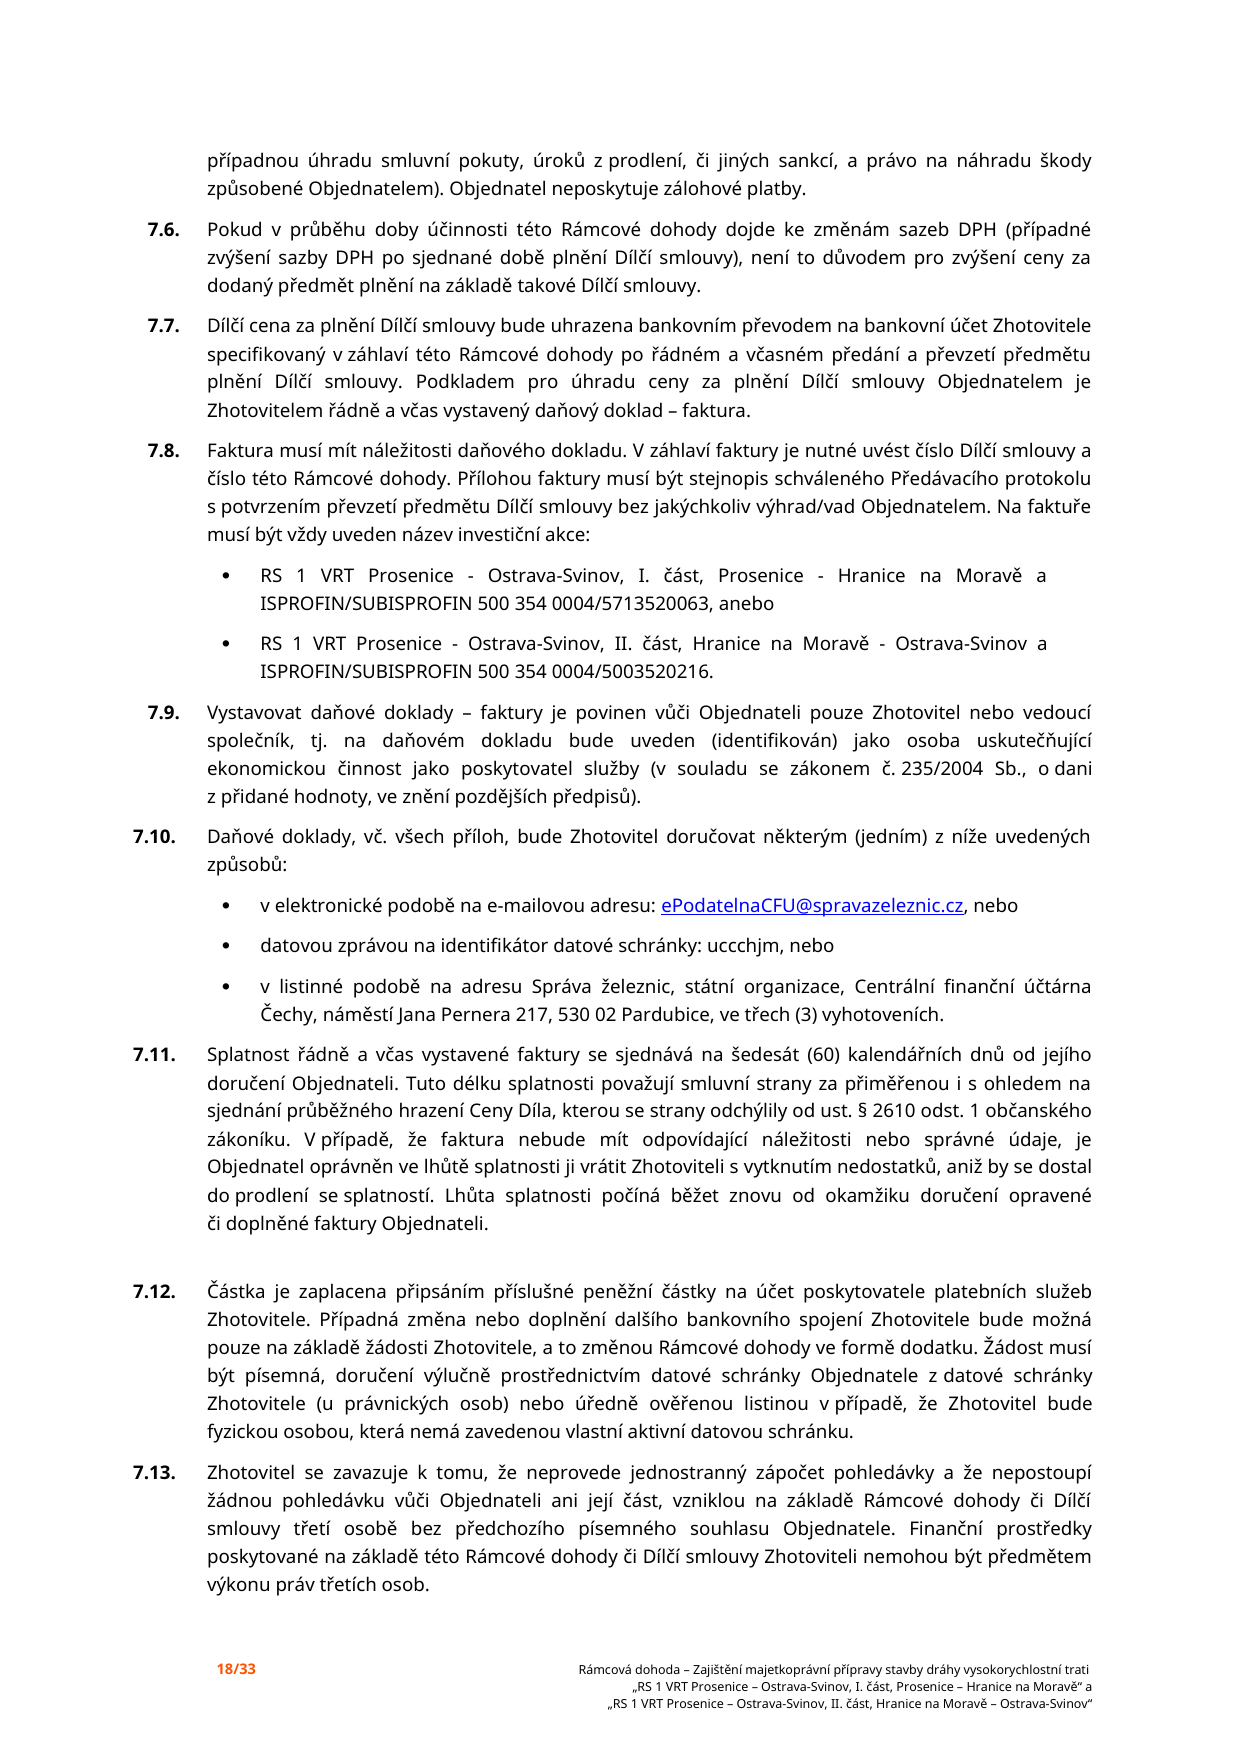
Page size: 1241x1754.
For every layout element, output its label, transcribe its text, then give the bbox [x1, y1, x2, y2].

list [148, 148, 1092, 201]
list Daňové doklady, vč. všech příloh, bude Zhotovitel doručovat některým (jedním) z níže uvedených způsobů: [133, 824, 1092, 877]
list v elektronické podobě na e-mailovou adresu: ePodatelnaCFU@spravazeleznic.cz, nebo [223, 892, 1092, 918]
list Pokud v průběhu doby účinnosti této Rámcové dohody dojde ke změnám sazeb DPH (případné zvýšení sazby DPH po sjednané době plnění Dílčí smlouvy), není to důvodem pro zvýšení ceny za dodaný předmět plnění na základě takové Dílčí smlouvy. [148, 216, 1092, 298]
list Částka je zaplacena připsáním příslušné peněžní částky na účet poskytovatele platebních služeb Zhotovitele. Případná změna nebo doplnění dalšího bankovního spojení Zhotovitele bude možná pouze na základě žádosti Zhotovitele, a to změnou Rámcové dohody ve formě dodatku. Žádost musí být písemná, doručení výlučně prostřednictvím datové schránky Objednatele z datové schránky Zhotovitele (u právnických osob) nebo úředně ověřenou listinou v případě, že Zhotovitel bude fyzickou osobou, která nemá zavedenou vlastní aktivní datovou schránku. [133, 1278, 1092, 1444]
list datovou zprávou na identifikátor datové schránky: uccchjm, nebo [223, 933, 1092, 958]
list Zhotovitel se zavazuje k tomu, že neprovede jednostranný zápočet pohledávky a že nepostoupí žádnou pohledávku vůči Objednateli ani její část, vzniklou na základě Rámcové dohody či Dílčí smlouvy třetí osobě bez předchozího písemného souhlasu Objednatele. Finanční prostředky poskytované na základě této Rámcové dohody či Dílčí smlouvy Zhotoviteli nemohou být předmětem výkonu práv třetích osob. [133, 1459, 1092, 1597]
list RS 1 VRT Prosenice - Ostrava-Svinov, I. část, Prosenice - Hranice na Moravě a ISPROFIN/SUBISPROFIN 500 354 0004/5713520063, anebo [223, 562, 1048, 616]
list Dílčí cena za plnění Dílčí smlouvy bude uhrazena bankovním převodem na bankovní účet Zhotovitele specifikovaný v záhlaví této Rámcové dohody po řádném a včasném předání a převzetí předmětu plnění Dílčí smlouvy. Podkladem pro úhradu ceny za plnění Dílčí smlouvy Objednatelem je Zhotovitelem řádně a včas vystavený daňový doklad – faktura. [148, 313, 1092, 422]
list v listinné podobě na adresu Správa železnic, státní organizace, Centrální finanční účtárna Čechy, náměstí Jana Pernera 217, 530 02 Pardubice, ve třech (3) vyhotoveních. [223, 973, 1092, 1027]
list Vystavovat daňové doklady – faktury je povinen vůči Objednateli pouze Zhotovitel nebo vedoucí společník, tj. na daňovém dokladu bude uveden (identifikován) jako osoba uskutečňující ekonomickou činnost jako poskytovatel služby (v souladu se zákonem č. 235/2004 Sb., o dani z přidané hodnoty, ve znění pozdějších předpisů). [148, 699, 1092, 809]
list RS 1 VRT Prosenice - Ostrava-Svinov, II. část, Hranice na Moravě - Ostrava-Svinov a ISPROFIN/SUBISPROFIN 500 354 0004/5003520216. [223, 631, 1048, 684]
list Faktura musí mít náležitosti daňového dokladu. V záhlaví faktury je nutné uvést číslo Dílčí smlouvy a číslo této Rámcové dohody. Přílohou faktury musí být stejnopis schváleného Předávacího protokolu s potvrzením převzetí předmětu Dílčí smlouvy bez jakýchkoliv výhrad/vad Objednatelem. Na faktuře musí být vždy uveden název investiční akce: [148, 437, 1092, 547]
list Splatnost řádně a včas vystavené faktury se sjednává na šedesát (60) kalendářních dnů od jejího doručení Objednateli. Tuto délku splatnosti považují smluvní strany za přiměřenou i s ohledem na sjednání průběžného hrazení Ceny Díla, kterou se strany odchýlily od ust. § 2610 odst. 1 občanského zákoníku. V případě, že faktura nebude mít odpovídající náležitosti nebo správné údaje, je Objednatel oprávněn ve lhůtě splatnosti ji vrátit Zhotoviteli s vytknutím nedostatků, aniž by se dostal do prodlení se splatností. Lhůta splatnosti počíná běžet znovu od okamžiku doručení opravené či doplněné faktury Objednateli. [133, 1042, 1092, 1235]
